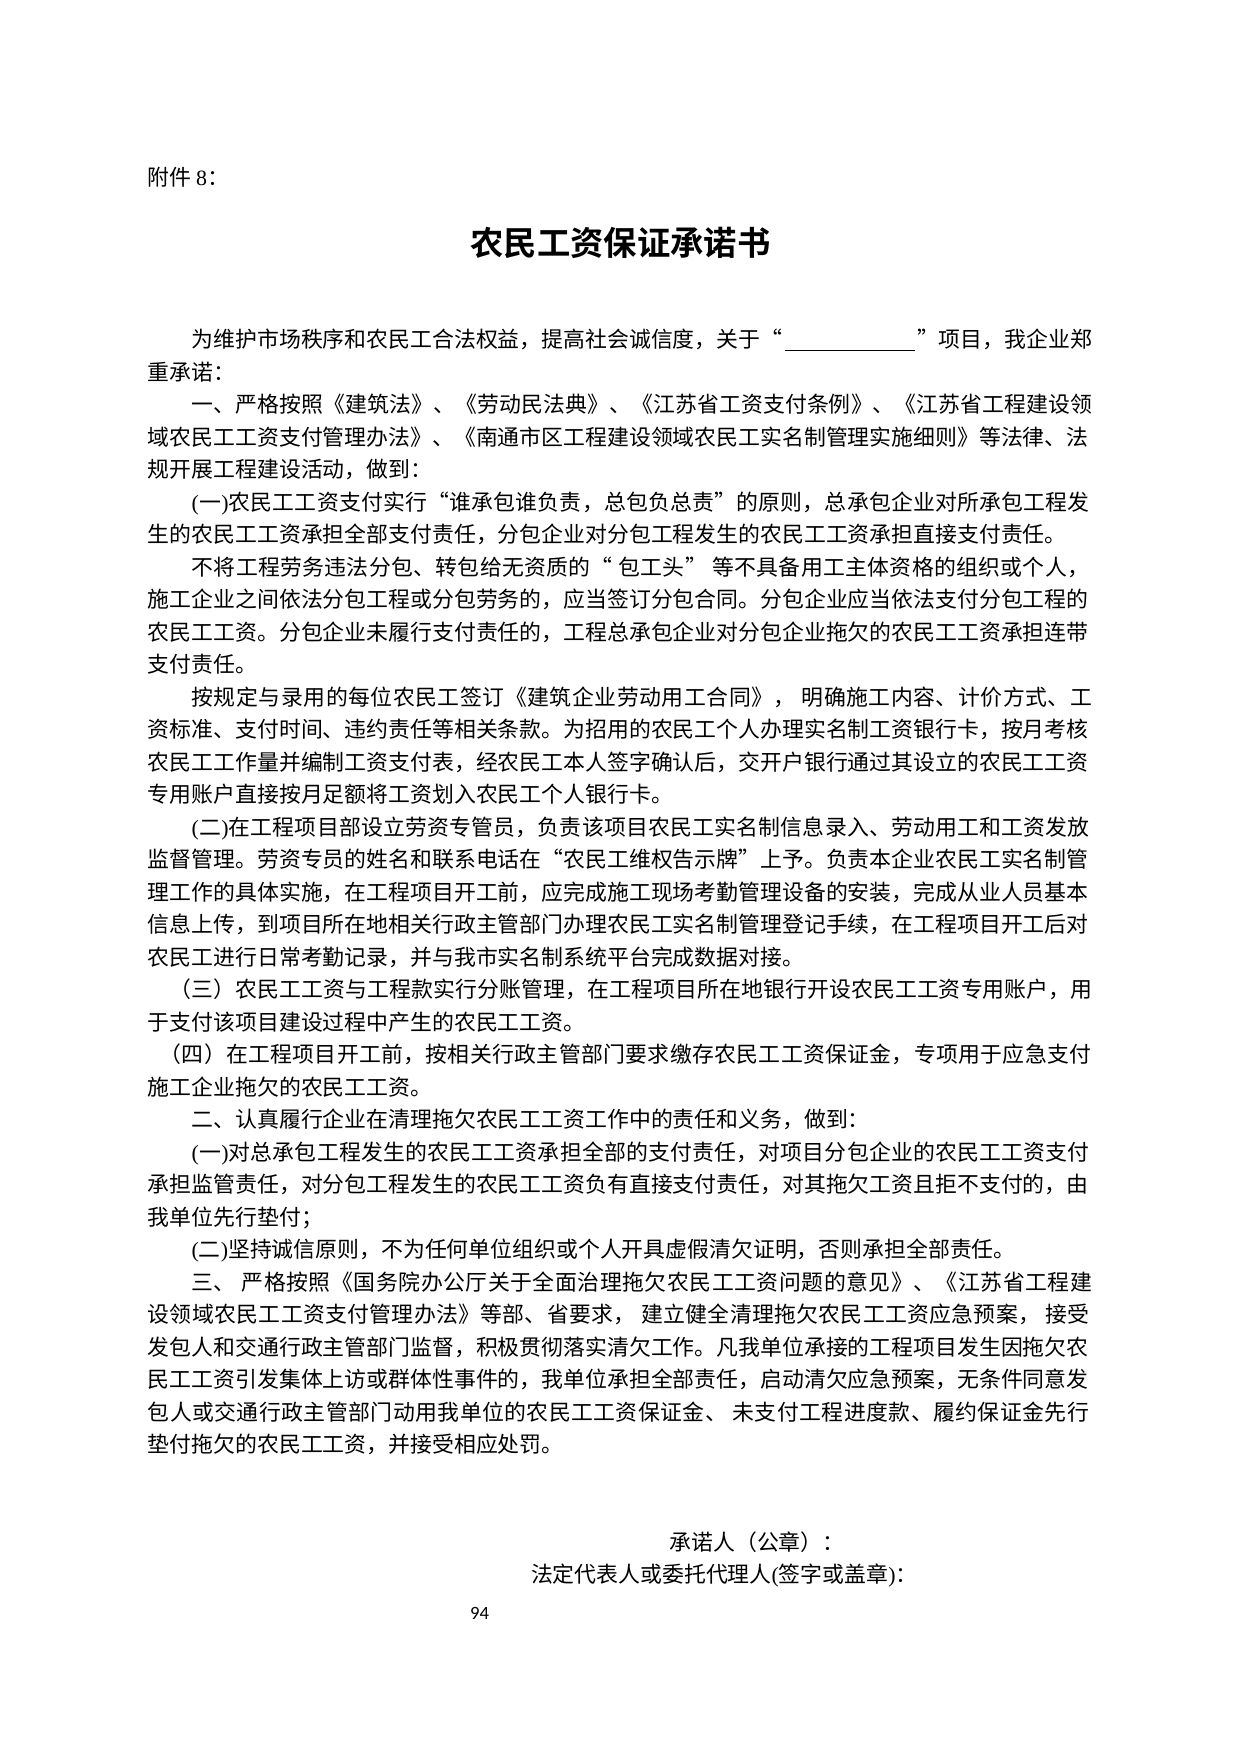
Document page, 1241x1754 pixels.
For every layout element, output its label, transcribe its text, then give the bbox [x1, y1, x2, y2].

text 法定代表人或委托代理人(签字或盖章)： [148, 1557, 1092, 1589]
text 农民工资保证承诺书 [148, 208, 1092, 273]
text (二)坚持诚信原则，不为任何单位组织或个人开具虚假清欠证明，否则承担全部责任。 [148, 1232, 1092, 1264]
text 按规定与录用的每位农民工签订《建筑企业劳动用工合同》， 明确施工内容、计价方式、工资标准、支付时间、违约责任等相关条款。为招用的农民工个人办理实名制工资银行卡，按月考核农民工工作量并编制工资支付表，经农民工本人签字确认后，交开户银行通过其设立的农民工工资专用账户直接按月足额将工资划入农民工个人银行卡。 [148, 679, 1092, 809]
text 承诺人（公章）： [148, 1524, 1092, 1557]
text 为维护市场秩序和农民工合法权益，提高社会诚信度，关于“ ”项目，我企业郑重承诺： [148, 322, 1092, 387]
text （三）农民工工资与工程款实行分账管理，在工程项目所在地银行开设农民工工资专用账户，用于支付该项目建设过程中产生的农民工工资。 （四）在工程项目开工前，按相关行政主管部门要求缴存农民工工资保证金，专项用于应急支付施工企业拖欠的农民工工资。 [148, 972, 1092, 1102]
text 一、严格按照《建筑法》、《劳动民法典》、《江苏省工资支付条例》、《江苏省工程建设领域农民工工资支付管理办法》、《南通市区工程建设领域农民工实名制管理实施细则》等法律、法规开展工程建设活动，做到： [148, 387, 1092, 484]
text 二、认真履行企业在清理拖欠农民工工资工作中的责任和义务，做到： [148, 1102, 1092, 1134]
text 不将工程劳务违法分包、转包给无资质的“ 包工头” 等不具备用工主体资格的组织或个人，施工企业之间依法分包工程或分包劳务的，应当签订分包合同。分包企业应当依法支付分包工程的农民工工资。分包企业未履行支付责任的，工程总承包企业对分包企业拖欠的农民工工资承担连带支付责任。 [148, 549, 1092, 679]
text 三、 严格按照《国务院办公厅关于全面治理拖欠农民工工资问题的意见》、《江苏省工程建设领域农民工工资支付管理办法》等部、省要求， 建立健全清理拖欠农民工工资应急预案， 接受发包人和交通行政主管部门监督，积极贯彻落实清欠工作。凡我单位承接的工程项目发生因拖欠农民工工资引发集体上访或群体性事件的，我单位承担全部责任，启动清欠应急预案，无条件同意发包人或交通行政主管部门动用我单位的农民工工资保证金、 未支付工程进度款、履约保证金先行垫付拖欠的农民工工资，并接受相应处罚。 [148, 1264, 1092, 1459]
text (一)农民工工资支付实行“谁承包谁负责，总包负总责”的原则，总承包企业对所承包工程发生的农民工工资承担全部支付责任，分包企业对分包工程发生的农民工工资承担直接支付责任。 [148, 484, 1092, 549]
text 附件8： [148, 159, 1092, 192]
text (二)在工程项目部设立劳资专管员，负责该项目农民工实名制信息录入、劳动用工和工资发放监督管理。劳资专员的姓名和联系电话在“农民工维权告示牌”上予。负责本企业农民工实名制管理工作的具体实施，在工程项目开工前，应完成施工现场考勤管理设备的安装，完成从业人员基本信息上传，到项目所在地相关行政主管部门办理农民工实名制管理登记手续，在工程项目开工后对农民工进行日常考勤记录，并与我市实名制系统平台完成数据对接。 [148, 809, 1092, 972]
text (一)对总承包工程发生的农民工工资承担全部的支付责任，对项目分包企业的农民工工资支付承担监管责任，对分包工程发生的农民工工资负有直接支付责任，对其拖欠工资且拒不支付的，由我单位先行垫付； [148, 1134, 1092, 1232]
